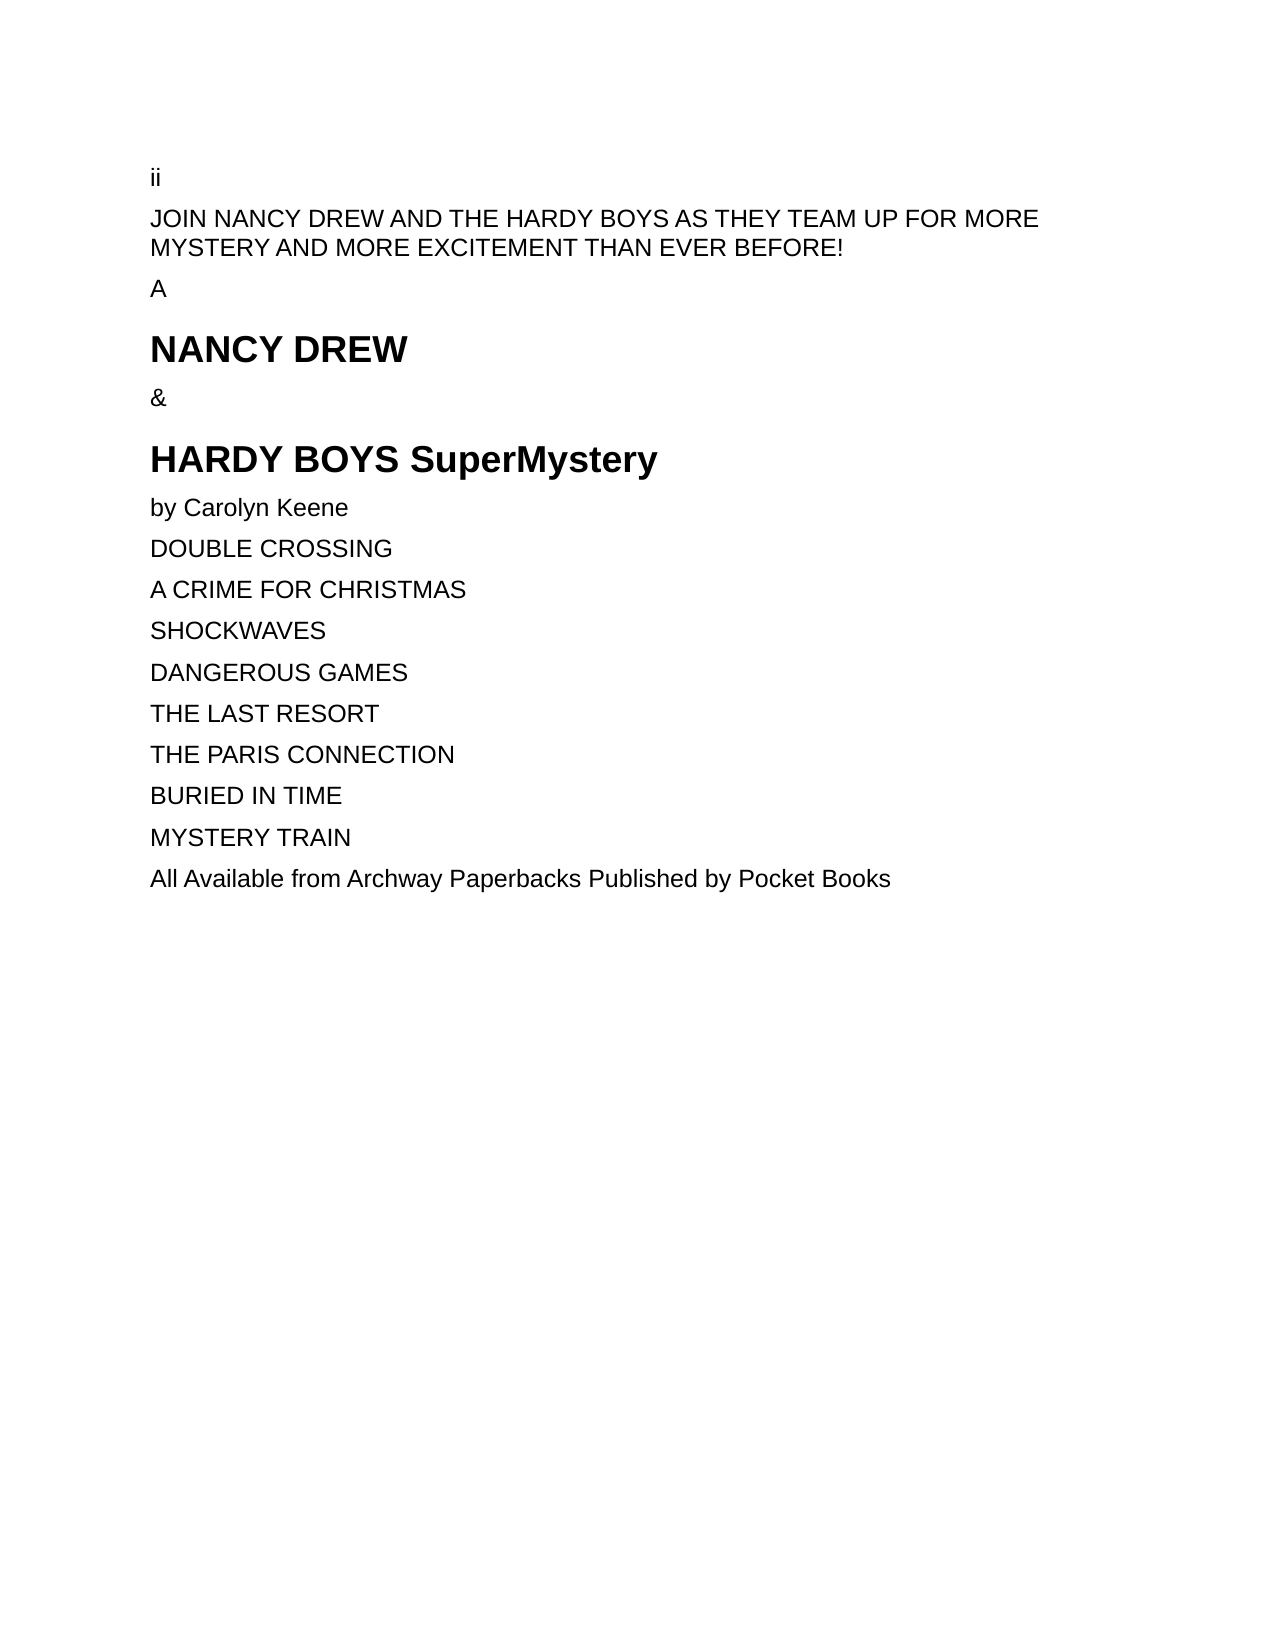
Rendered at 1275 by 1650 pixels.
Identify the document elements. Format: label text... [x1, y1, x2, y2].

text A CRIME FOR CHRISTMAS [150, 575, 1125, 604]
text THE LAST RESORT [150, 699, 1125, 727]
text All Available from Archway Paperbacks Published by Pocket Books [150, 864, 1125, 892]
text DOUBLE CROSSING [150, 534, 1125, 562]
subtitle HARDY BOYS SuperMystery [150, 437, 1125, 480]
subtitle NANCY DREW [150, 327, 1125, 371]
text SHOCKWAVES [150, 616, 1125, 645]
text BURIED IN TIME [150, 781, 1125, 810]
text THE PARIS CONNECTION [150, 740, 1125, 769]
text & [150, 383, 1125, 412]
text A [150, 274, 1125, 302]
text DANGEROUS GAMES [150, 657, 1125, 686]
text by Carolyn Keene [150, 492, 1125, 521]
text MYSTERY TRAIN [150, 822, 1125, 851]
text ii [150, 162, 1125, 191]
text JOIN NANCY DREW AND THE HARDY BOYS AS THEY TEAM UP FOR MORE MYSTERY AND MORE EXCITEMENT THAN EVER BEFORE! [150, 204, 1125, 261]
